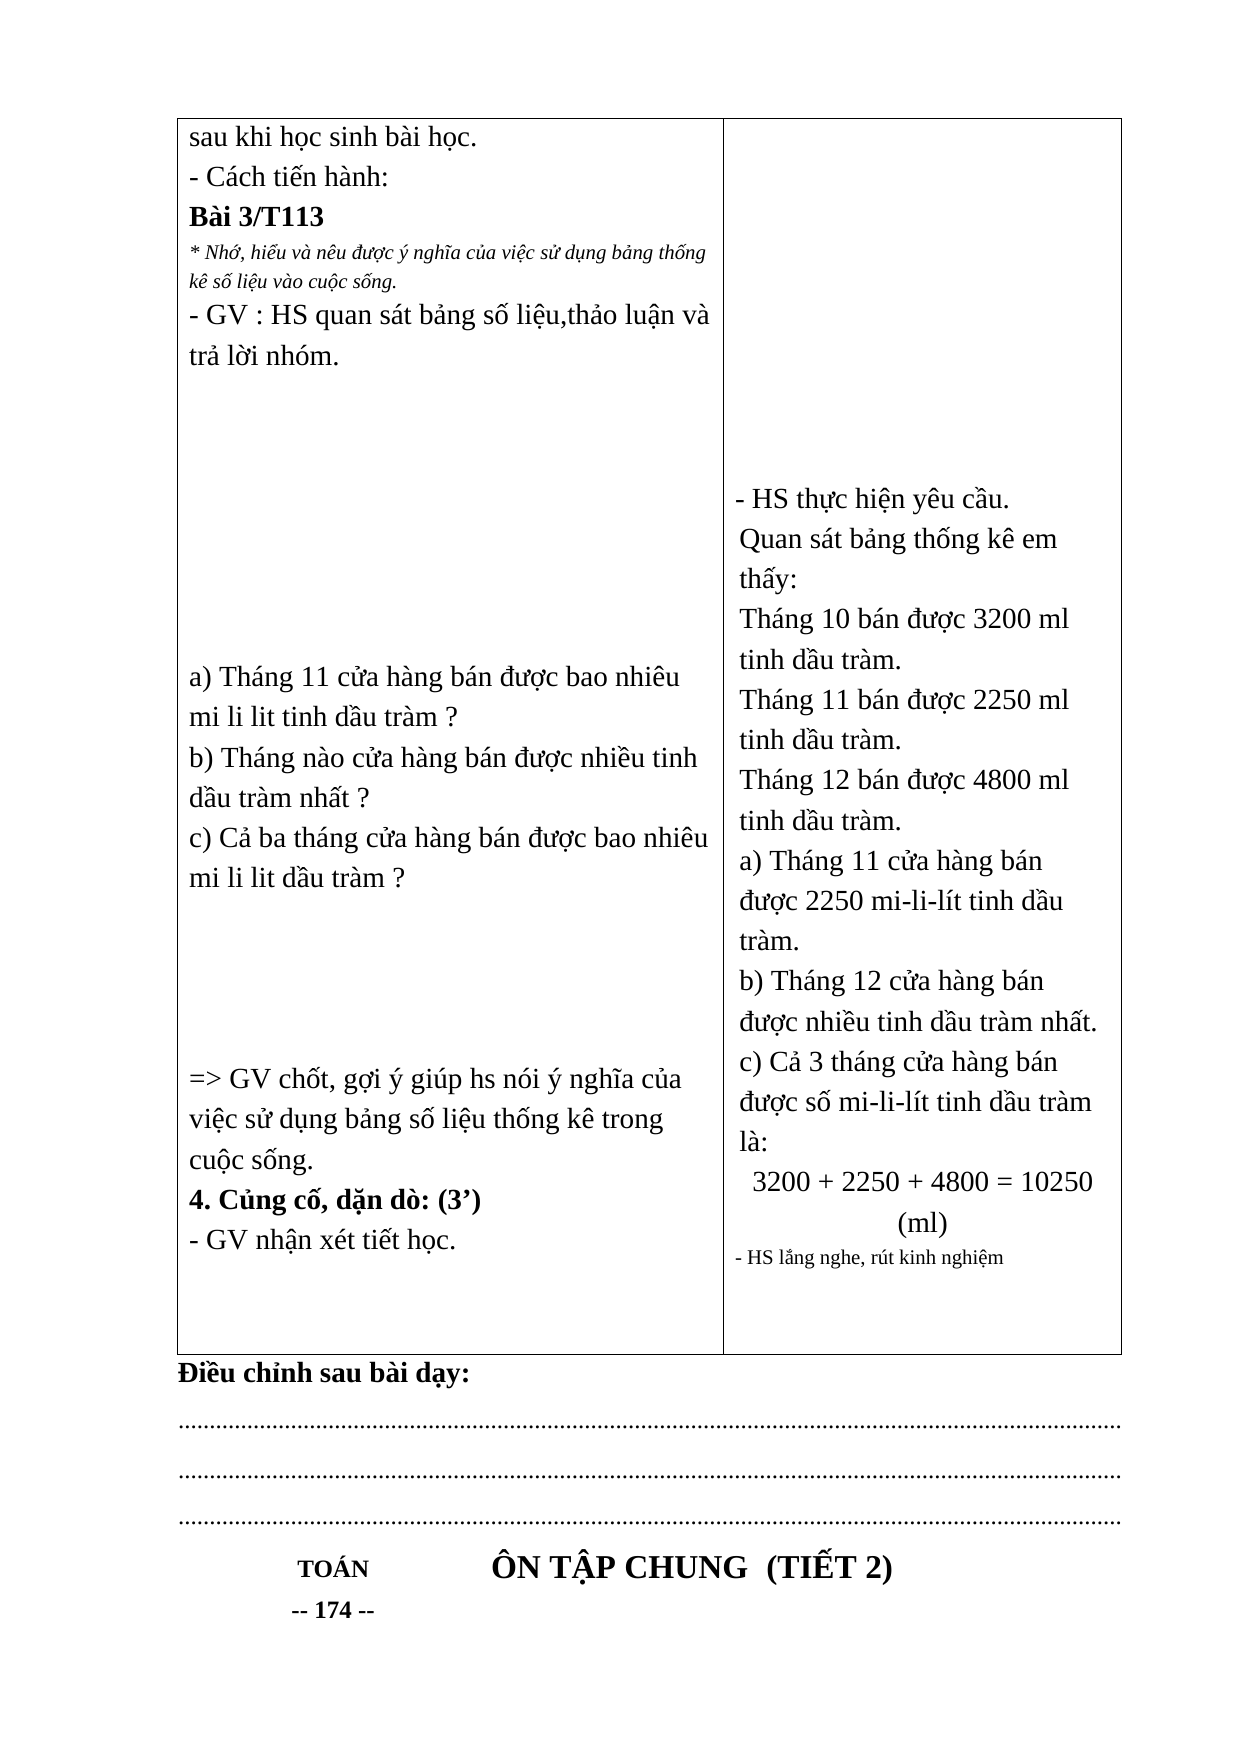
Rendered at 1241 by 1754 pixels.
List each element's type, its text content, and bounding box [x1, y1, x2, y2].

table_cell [178, 119, 723, 1354]
text ....................................................................................................................................................... [177, 1501, 1122, 1530]
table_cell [724, 119, 1121, 1354]
text Điều chỉnh sau bài dạy: [177, 1355, 1122, 1389]
text .............................................................................................................................................................................................................................................................................................................. [177, 1406, 1122, 1485]
text ÔN TẬP CHUNG (TIẾT 2) [177, 1547, 1122, 1585]
